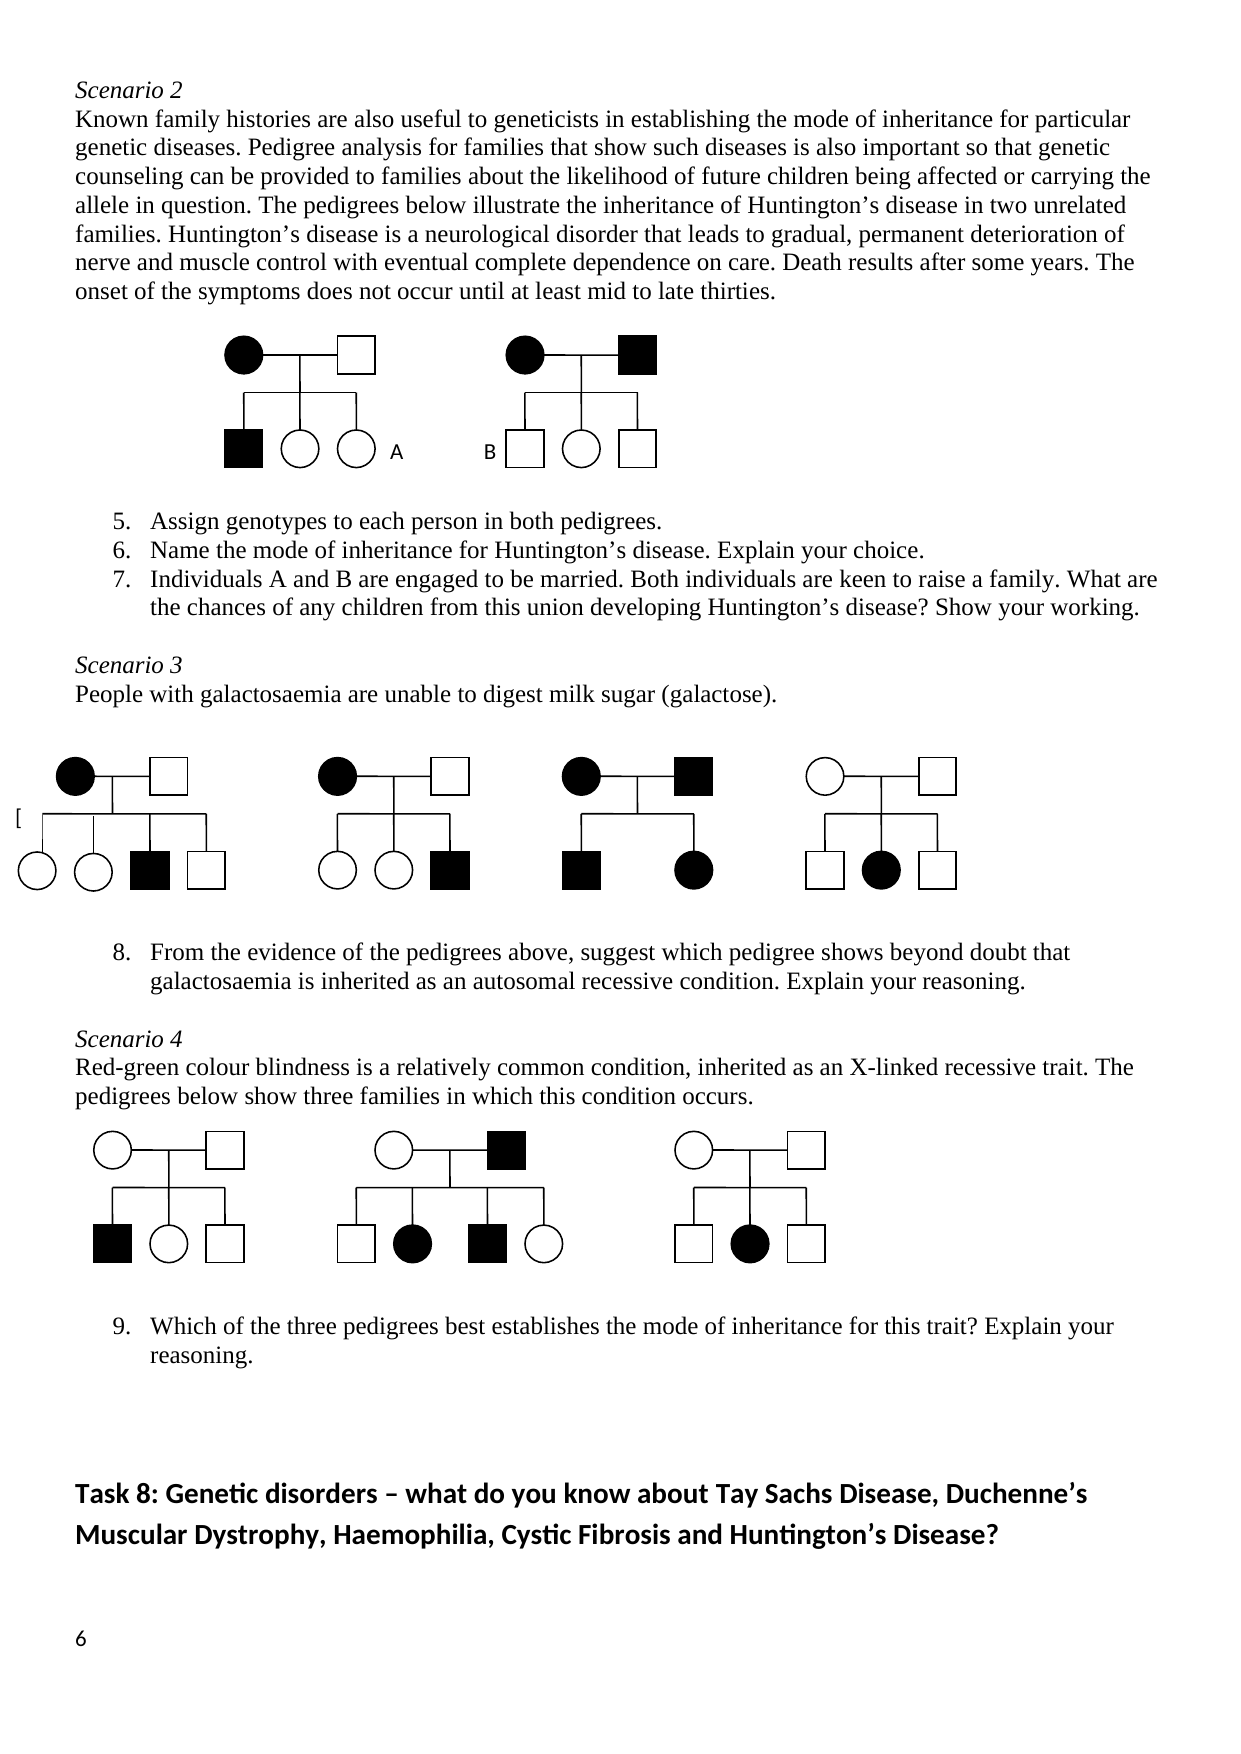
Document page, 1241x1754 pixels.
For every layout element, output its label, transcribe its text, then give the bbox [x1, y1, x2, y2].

text Task 8: Genetic disorders – what do you know about Tay Sachs Disease, Duchenne’s Muscular Dystrophy, Haemophilia, Cystic Fibrosis and Huntington’s Disease? [75, 1475, 1165, 1551]
list From the evidence of the pedigrees above, suggest which pedigree shows beyond doubt that galactosaemia is inherited as an autosomal recessive condition. Explain your reasoning. [112, 937, 1165, 995]
text Known family histories are also useful to geneticists in establishing the mode of inheritance for particular genetic diseases. Pedigree analysis for families that show such diseases is also important so that genetic counseling can be provided to families about the likelihood of future children being affected or carrying the allele in question. The pedigrees below illustrate the inheritance of Huntington’s disease in two unrelated families. Huntington’s disease is a neurological disorder that leads to gradual, permanent deterioration of nerve and muscle control with eventual complete dependence on care. Death results after some years. The onset of the symptoms does not occur until at least mid to late thirties. [75, 104, 1165, 305]
text People with galactosaemia are unable to digest milk sugar (galactose). [75, 679, 1165, 707]
list Assign genotypes to each person in both pedigrees. [112, 506, 1165, 535]
text Scenario 2 [75, 75, 1165, 104]
text Scenario 3 [75, 650, 1165, 679]
list Individuals A and B are engaged to be married. Both individuals are keen to raise a family. What are the chances of any children from this union developing Huntington’s disease? Show your working. [112, 564, 1165, 621]
text Scenario 4 [75, 1024, 1165, 1052]
list Name the mode of inheritance for Huntington’s disease. Explain your choice. [112, 535, 1165, 564]
text Red-green colour blindness is a relatively common condition, inherited as an X-linked recessive trait. The pedigrees below show three families in which this condition occurs. [75, 1052, 1165, 1110]
list Which of the three pedigrees best establishes the mode of inheritance for this trait? Explain your reasoning. [112, 1311, 1165, 1369]
